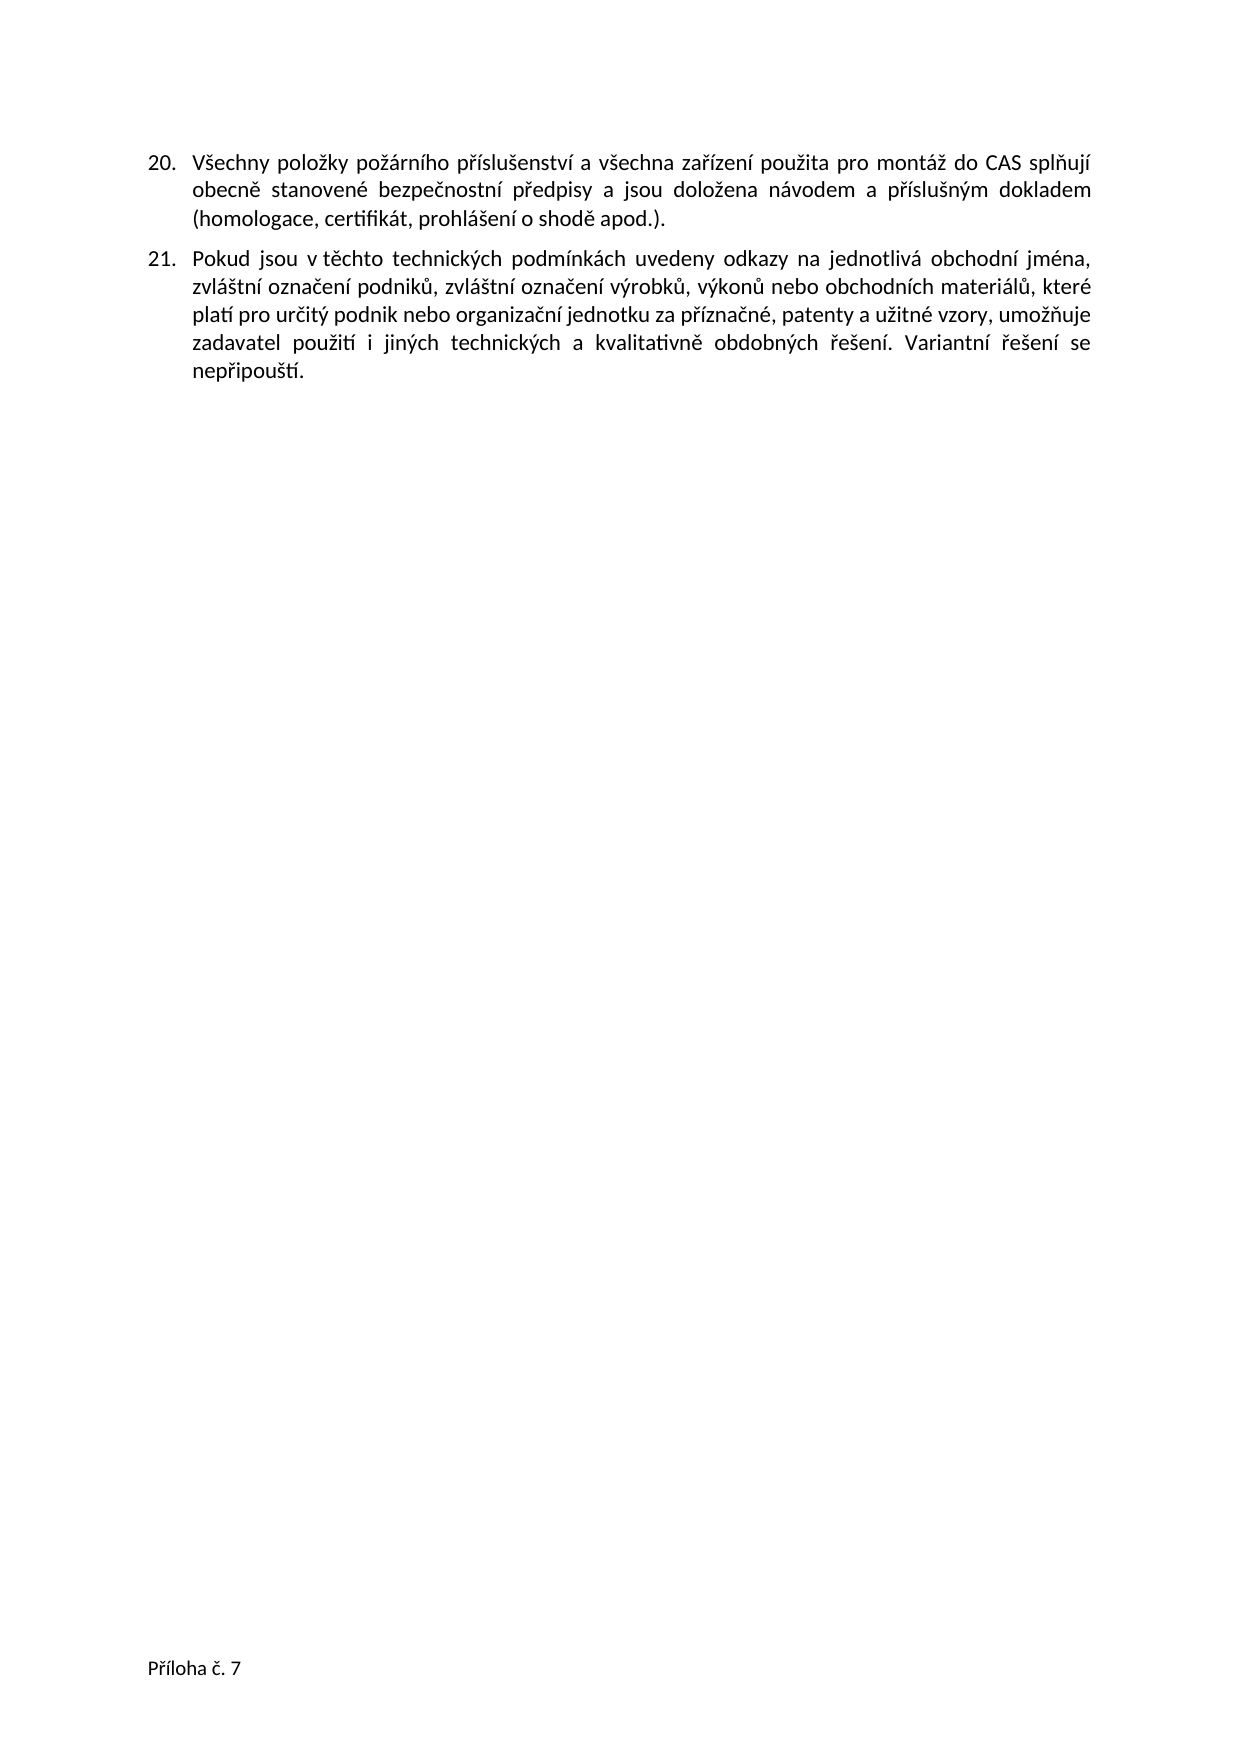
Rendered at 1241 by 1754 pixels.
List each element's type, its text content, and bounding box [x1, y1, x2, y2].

list Všechny položky požárního příslušenství a všechna zařízení použita pro montáž do CAS splňují obecně stanovené bezpečnostní předpisy a jsou doložena návodem a příslušným dokladem (homologace, certifikát, prohlášení o shodě apod.). [148, 148, 1093, 232]
list Pokud jsou v těchto technických podmínkách uvedeny odkazy na jednotlivá obchodní jména, zvláštní označení podniků, zvláštní označení výrobků, výkonů nebo obchodních materiálů, které platí pro určitý podnik nebo organizační jednotku za příznačné, patenty a užitné vzory, umožňuje zadavatel použití i jiných technických a kvalitativně obdobných řešení. Variantní řešení se nepřipouští. [148, 244, 1093, 384]
